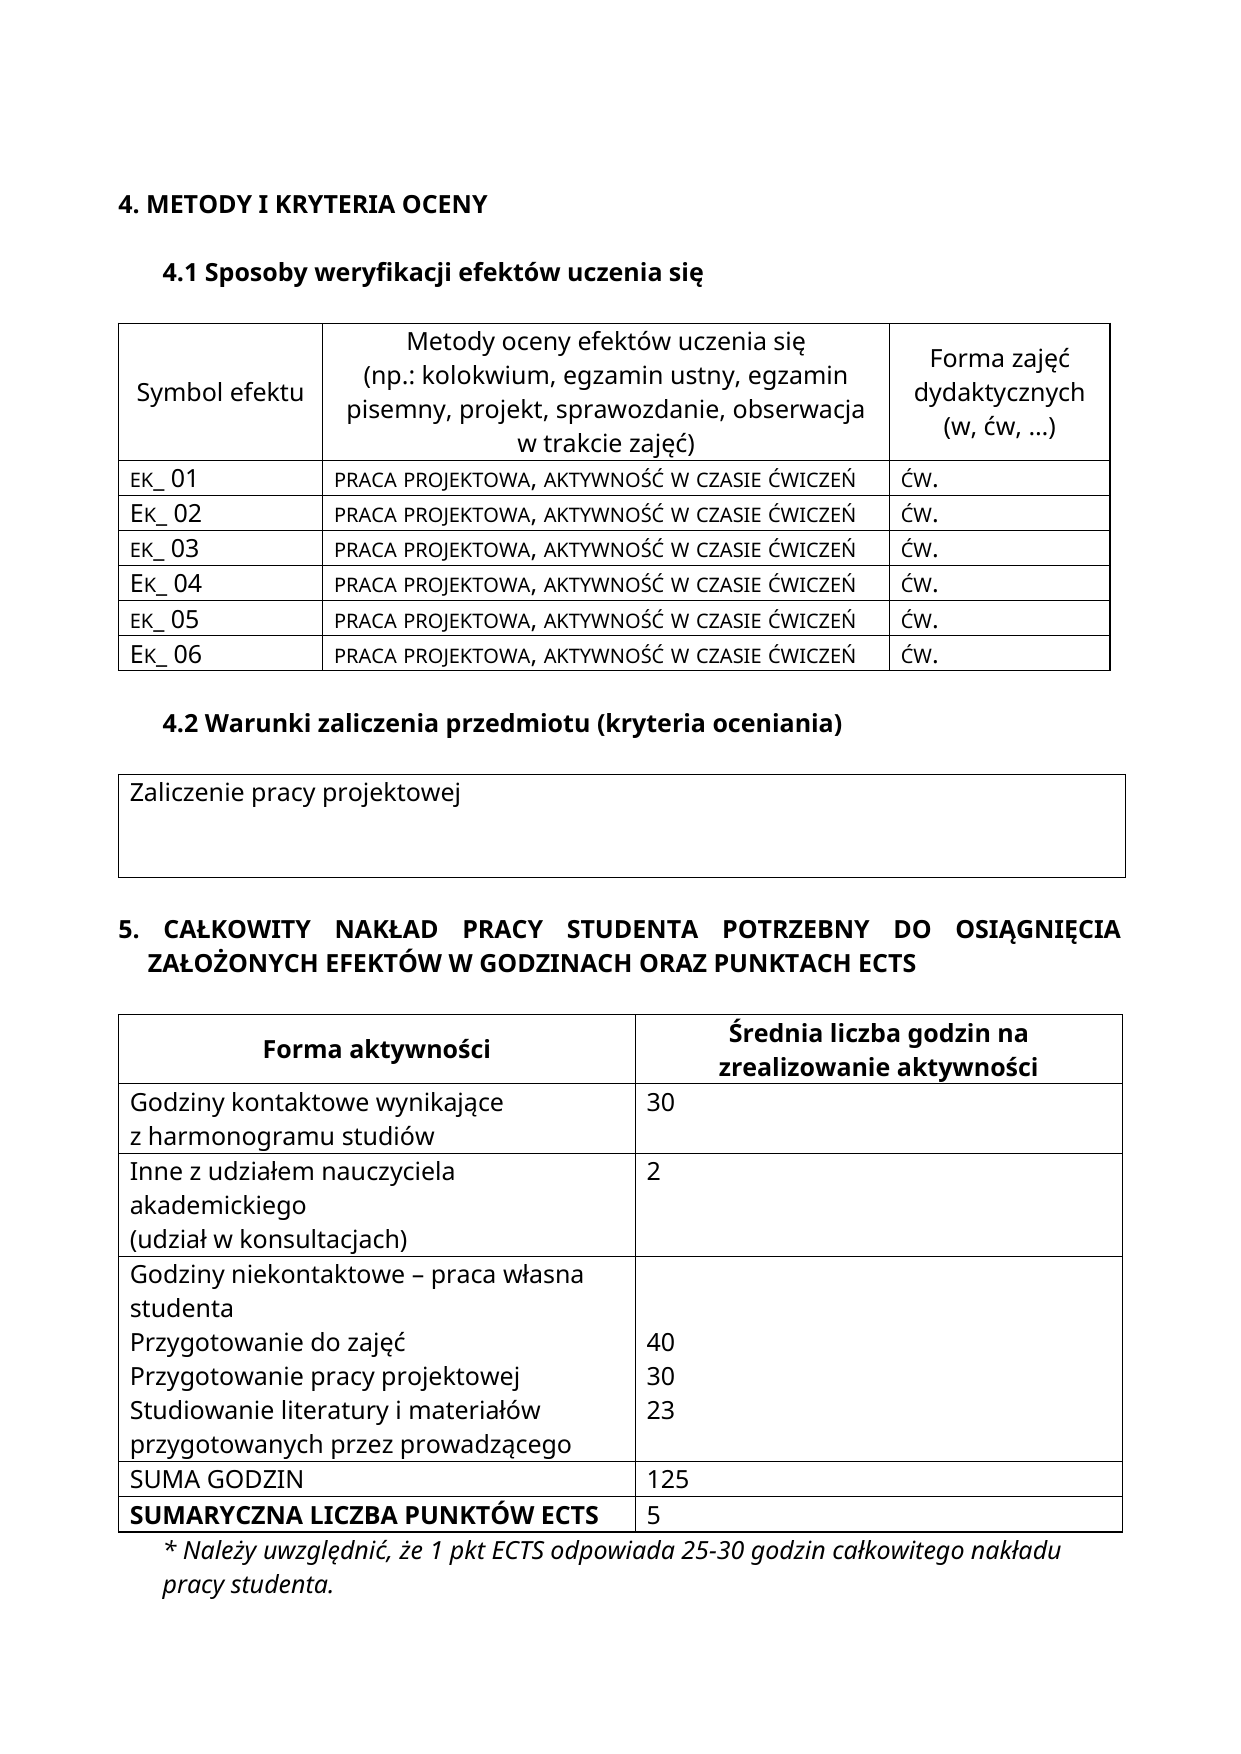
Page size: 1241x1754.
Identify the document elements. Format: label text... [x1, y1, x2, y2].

table_cell ćw. [890, 601, 1109, 635]
table_header Forma zajęć dydaktycznych (w, ćw, …) [890, 324, 1109, 460]
table_cell Ek_ 02 [119, 496, 322, 530]
table_cell 30 [636, 1084, 1122, 1152]
table_cell ek_ 03 [119, 531, 322, 565]
table_cell praca projektowa, aktywność w czasie ćwiczeń [323, 566, 889, 600]
table_cell 125 [636, 1462, 1122, 1496]
text 4.1 Sposoby weryfikacji efektów uczenia się [162, 254, 1122, 288]
table_header Symbol efektu [119, 324, 322, 460]
table_cell Ek_ 04 [119, 566, 322, 600]
text 4. METODY I KRYTERIA OCENY [118, 186, 1122, 220]
table_header Zaliczenie pracy projektowej [119, 775, 1125, 877]
table_cell ćw. [890, 496, 1109, 530]
table_cell SUMA GODZIN [119, 1462, 635, 1496]
table_cell praca projektowa, aktywność w czasie ćwiczeń [323, 636, 889, 670]
table_cell Inne z udziałem nauczyciela akademickiego (udział w konsultacjach) [119, 1154, 635, 1256]
table_cell praca projektowa, aktywność w czasie ćwiczeń [323, 601, 889, 635]
table_header Forma aktywności [119, 1015, 635, 1083]
table_cell ćw. [890, 461, 1109, 495]
table_cell ćw. [890, 531, 1109, 565]
table_cell ek_ 05 [119, 601, 322, 635]
table_cell SUMARYCZNA LICZBA PUNKTÓW ECTS [119, 1497, 635, 1531]
table_cell Ek_ 06 [119, 636, 322, 670]
table_cell praca projektowa, aktywność w czasie ćwiczeń [323, 531, 889, 565]
table_cell praca projektowa, aktywność w czasie ćwiczeń [323, 461, 889, 495]
table_cell ćw. [890, 636, 1109, 670]
table_cell Godziny kontaktowe wynikające z harmonogramu studiów [119, 1084, 635, 1152]
table_cell 40 30 23 [636, 1257, 1122, 1461]
table_cell praca projektowa, aktywność w czasie ćwiczeń [323, 496, 889, 530]
text 4.2 Warunki zaliczenia przedmiotu (kryteria oceniania) [162, 706, 1122, 739]
table_cell 5 [636, 1497, 1122, 1531]
table_cell 2 [636, 1154, 1122, 1256]
table_cell Godziny niekontaktowe – praca własna studenta Przygotowanie do zajęć Przygotowanie pracy projektowej Studiowanie literatury i materiałów przygotowanych przez prowadzącego [119, 1257, 635, 1461]
table_cell ćw. [890, 566, 1109, 600]
table_header Metody oceny efektów uczenia się (np.: kolokwium, egzamin ustny, egzamin pisemny, projekt, sprawozdanie, obserwacja w trakcie zajęć) [323, 324, 889, 460]
text * Należy uwzględnić, że 1 pkt ECTS odpowiada 25-30 godzin całkowitego nakładu pracy studenta. [162, 1533, 1122, 1601]
table_cell ek_ 01 [119, 461, 322, 495]
table_header Średnia liczba godzin na zrealizowanie aktywności [636, 1015, 1122, 1083]
text 5. CAŁKOWITY NAKŁAD PRACY STUDENTA POTRZEBNY DO OSIĄGNIĘCIA ZAŁOŻONYCH EFEKTÓW W GODZINACH ORAZ PUNKTACH ECTS [118, 912, 1122, 980]
